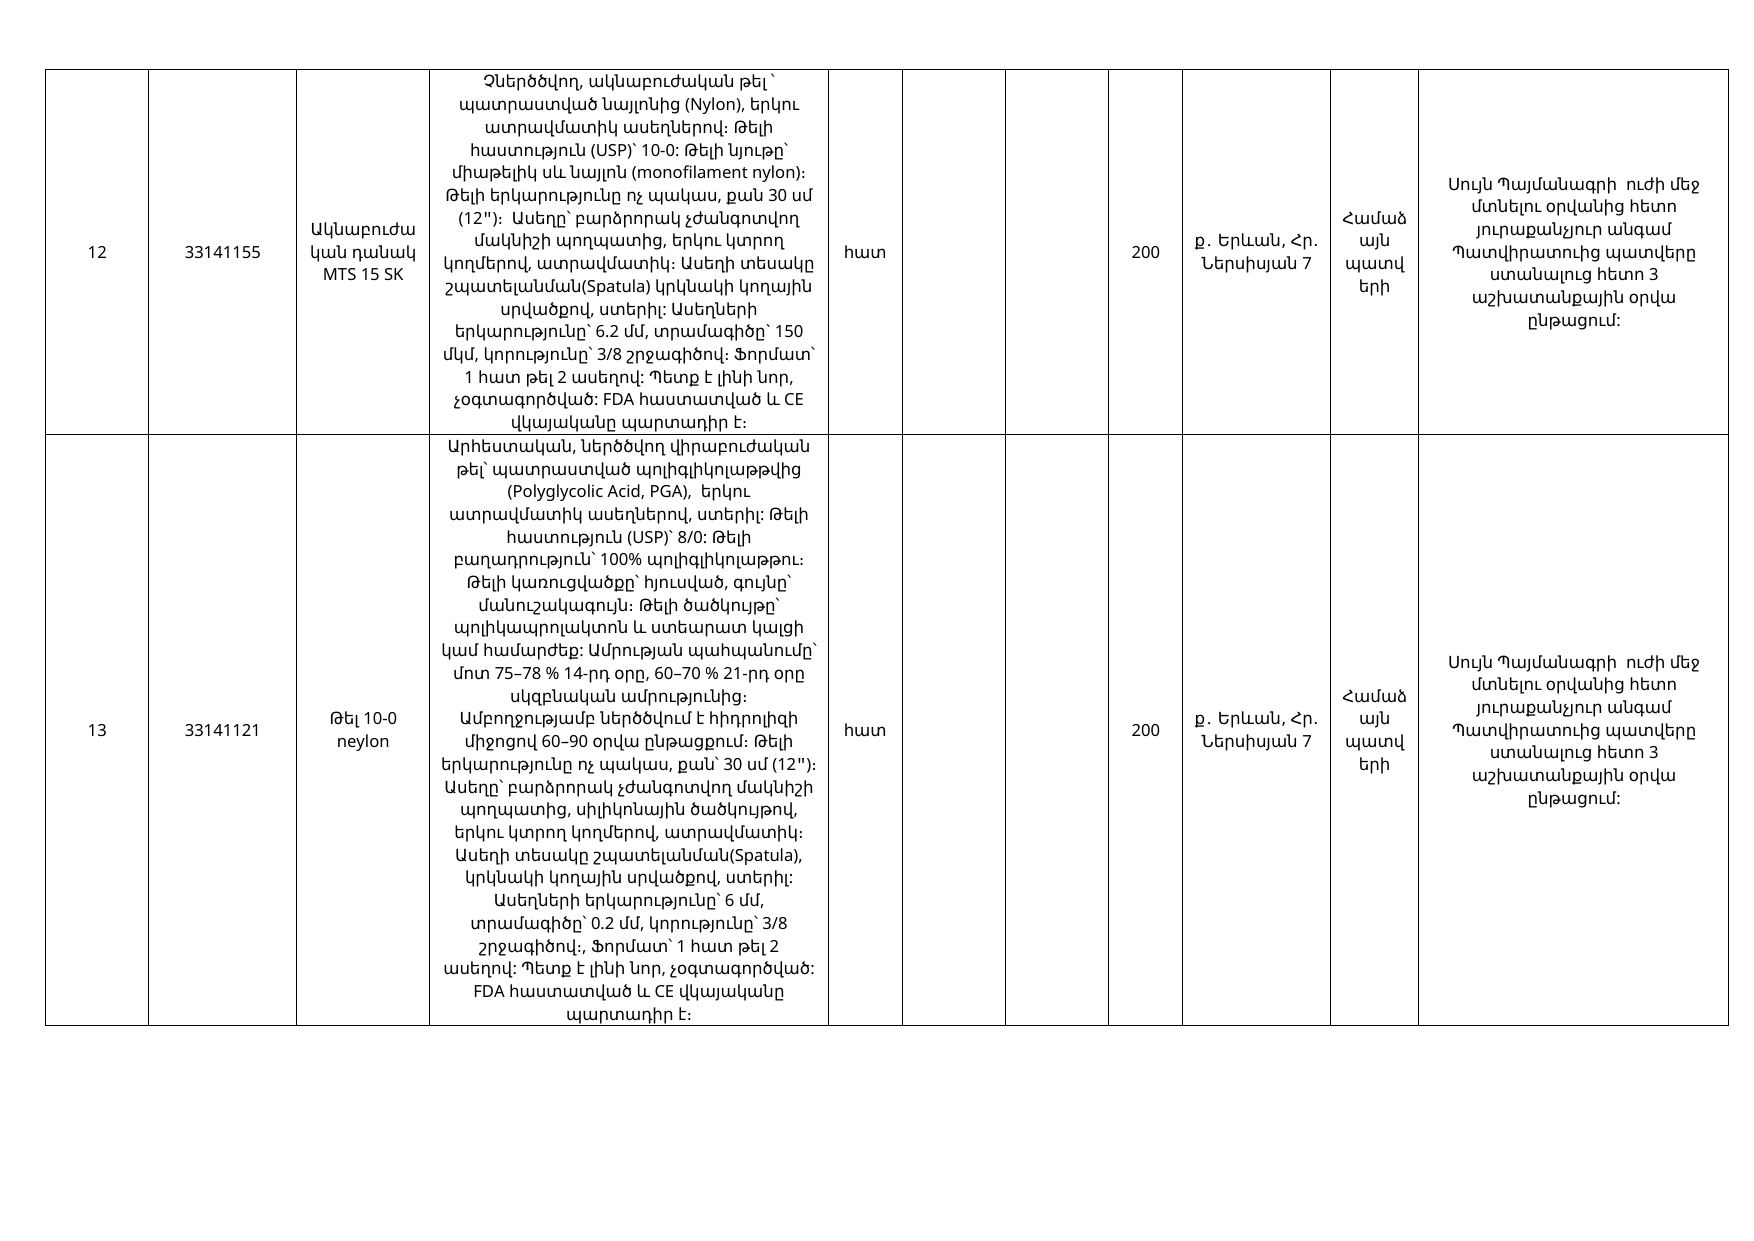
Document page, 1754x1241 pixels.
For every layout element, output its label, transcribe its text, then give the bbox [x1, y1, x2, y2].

table_cell Չներծծվող, ակնաբուժական թել ՝ պատրաստված նայլոնից (Nylon), երկու ատրավմատիկ ասեղներով։ Թելի հաստություն (USP)` 10-0: Թելի նյութը՝ միաթելիկ սև նայլոն (monoﬁlament nylon)։ Թելի երկարությունը ոչ պակաս, քան 30 սմ (12″)։ Ասեղը՝ բարձրորակ չժանգոտվող մակնիշի պողպատից, երկու կտրող կողմերով, ատրավմատիկ։ Ասեղի տեսակը շպատելանման(Spatula) կրկնակի կողային սրվածքով, ստերիլ: Ասեղների երկարությունը` 6.2 մմ, տրամագիծը` 150 մկմ, կորությունը՝ 3/8 շրջագիծով։ Ֆորմատ՝ 1 հատ թել 2 ասեղով: Պետք է լինի նոր, չօգտագործված: FDA հաստատված և CE վկայականը պարտադիր է։ [430, 70, 828, 433]
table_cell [1183, 435, 1330, 1025]
table_cell 33141121 [149, 435, 296, 1025]
table_cell Համաձայն պատվերի [1331, 70, 1418, 433]
table_cell Արհեստական, ներծծվող վիրաբուժական թել՝ պատրաստված պոլիգլիկոլաթթվից (Polyglycolic Acid, PGA), երկու ատրավմատիկ ասեղներով, ստերիլ: Թելի հաստություն (USP)` 8/0: Թելի բաղադրություն՝ 100% պոլիգլիկոլաթթու։ Թելի կառուցվածքը՝ հյուսված, գույնը՝ մանուշակագույն։ Թելի ծածկույթը՝ պոլիկապրոլակտոն և ստեարատ կալցի կամ համարժեք: Ամրության պահպանումը՝ մոտ 75–78 % 14-րդ օրը, 60–70 % 21-րդ օրը սկզբնական ամրությունից։ Ամբողջությամբ ներծծվում է հիդրոլիզի միջոցով 60–90 օրվա ընթացքում։ Թելի երկարությունը ոչ պակաս, քան՝ 30 սմ (12″)։ Ասեղը՝ բարձրորակ չժանգոտվող մակնիշի պողպատից, սիլիկոնային ծածկույթով, երկու կտրող կողմերով, ատրավմատիկ։ Ասեղի տեսակը շպատելանման(Spatula), կրկնակի կողային սրվածքով, ստերիլ: Ասեղների երկարությունը՝ 6 մմ, տրամագիծը՝ 0.2 մմ, կորությունը՝ 3/8 շրջագիծով։, Ֆորմատ՝ 1 հատ թել 2 ասեղով: Պետք է լինի նոր, չօգտագործված: FDA հաստատված և CE վկայականը պարտադիր է։ [430, 435, 828, 1025]
table_cell 13 [46, 435, 148, 1025]
table_cell [1006, 70, 1108, 433]
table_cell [1419, 70, 1728, 433]
table_cell 200 [1109, 70, 1182, 433]
table_cell Թել 10-0 neylon [297, 435, 429, 1025]
table_cell 33141155 [149, 70, 296, 433]
table_cell հատ [829, 435, 902, 1025]
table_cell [1183, 70, 1330, 433]
table_cell 200 [1109, 435, 1182, 1025]
table_cell [903, 70, 1005, 433]
table_cell [1006, 435, 1108, 1025]
table_cell Համաձայն պատվերի [1331, 435, 1418, 1025]
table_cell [1419, 435, 1728, 1025]
table_cell 12 [46, 70, 148, 433]
table_cell Ակնաբուժական դանակ MTS 15 SK [297, 70, 429, 433]
table_cell [903, 435, 1005, 1025]
table_cell հատ [829, 70, 902, 433]
